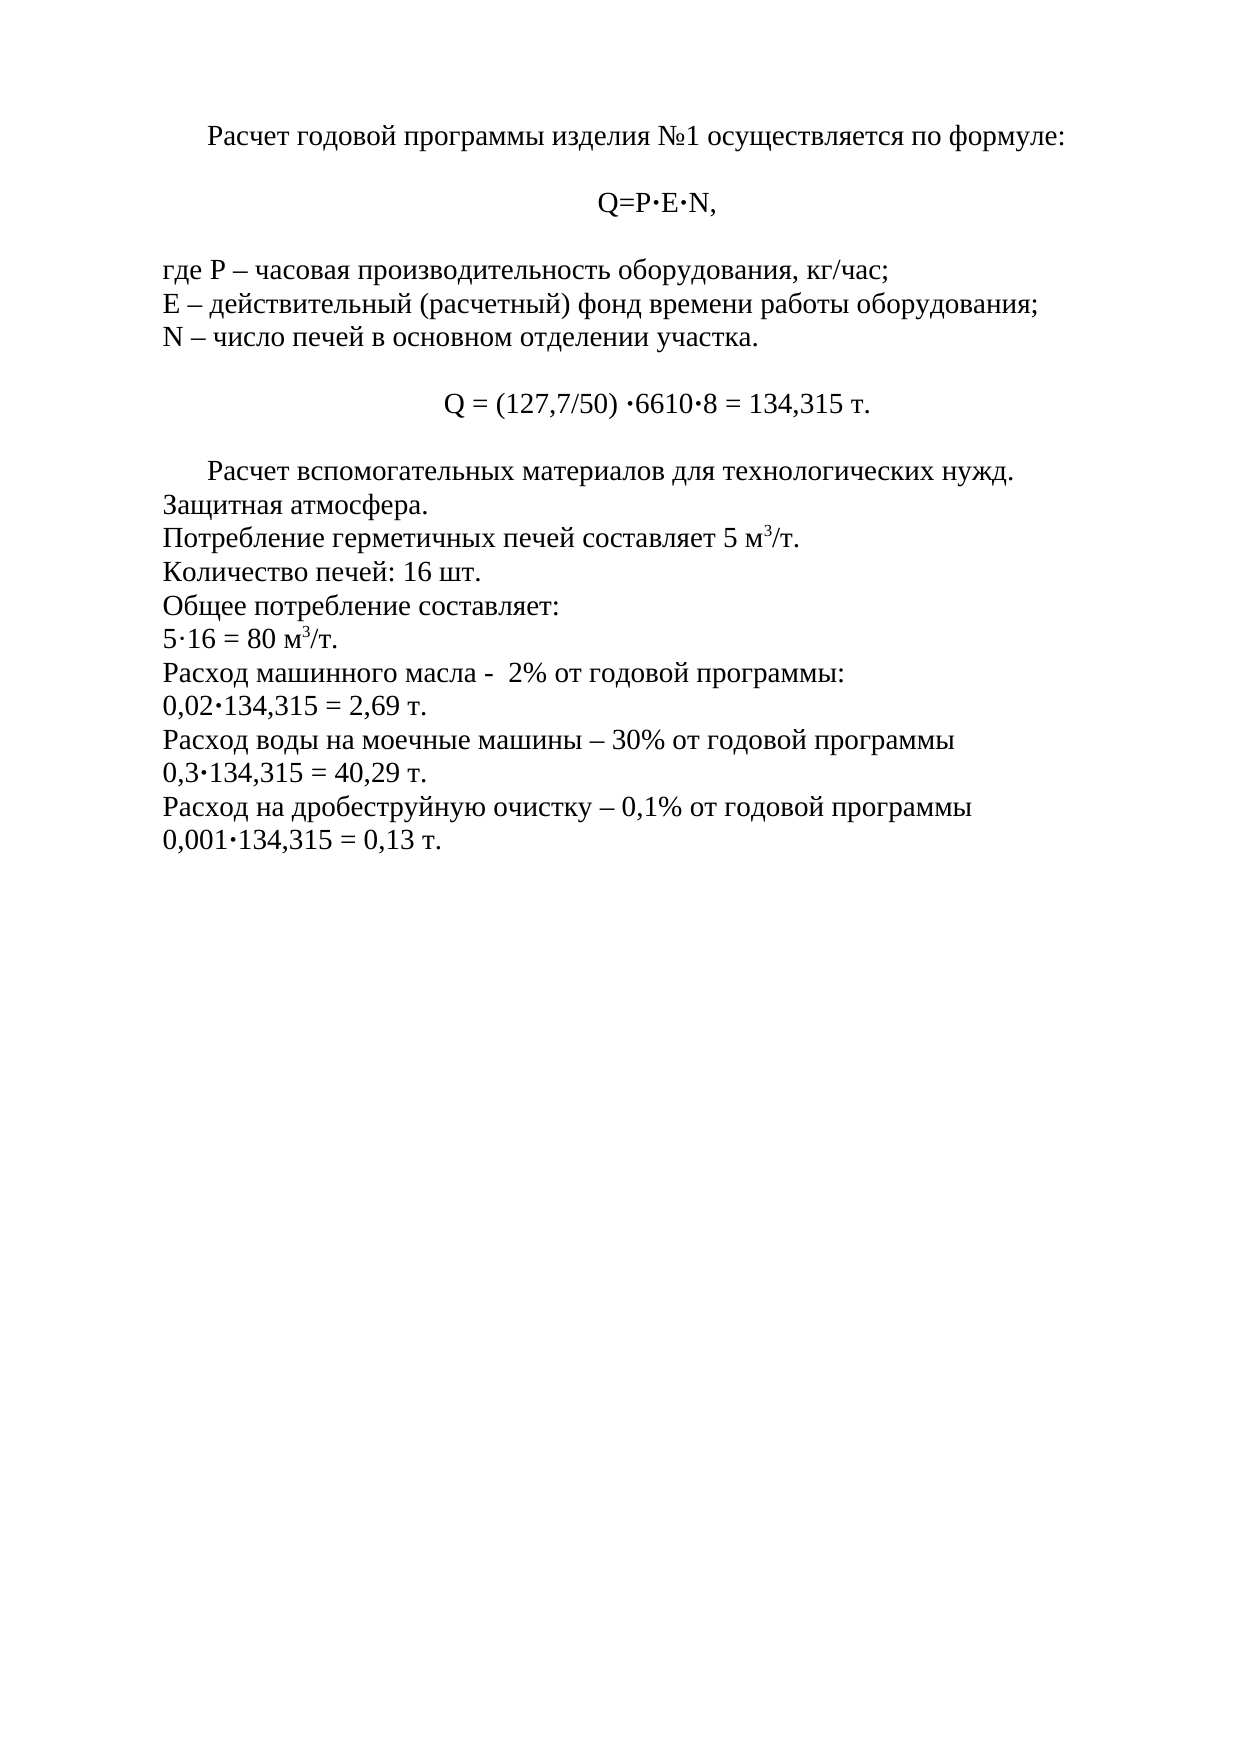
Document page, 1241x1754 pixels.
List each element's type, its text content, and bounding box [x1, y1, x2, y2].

list где Р – часовая производительность оборудования, кг/час; [162, 252, 1152, 286]
list Расход машинного масла - 2% от годовой программы: [162, 655, 1152, 688]
list Общее потребление составляет: [162, 588, 1152, 621]
list Расчет вспомогательных материалов для технологических нужд. [177, 453, 1152, 487]
list Е – действительный (расчетный) фонд времени работы оборудования; [162, 286, 1152, 319]
list Расход на дробеструйную очистку – 0,1% от годовой программы [162, 789, 1152, 822]
list Количество печей: 16 шт. [162, 554, 1152, 588]
list N – число печей в основном отделении участка. [162, 319, 1152, 353]
list Потребление герметичных печей составляет 5 м3/т. [162, 521, 1152, 554]
list 0,3·134,315 = 40,29 т. [162, 755, 1152, 789]
list 0,001·134,315 = 0,13 т. [162, 822, 1152, 856]
list Защитная атмосфера. [162, 487, 1152, 521]
list Расчет годовой программы изделия №1 осуществляется по формуле: [162, 118, 1152, 152]
list 5·16 = 80 м3/т. [162, 621, 1152, 655]
list Q = (127,7/50) ·6610·8 = 134,315 т. [162, 386, 1152, 420]
list Q=P·E·N, [162, 185, 1152, 219]
list 0,02·134,315 = 2,69 т. [162, 688, 1152, 722]
list Расход воды на моечные машины – 30% от годовой программы [162, 722, 1152, 755]
